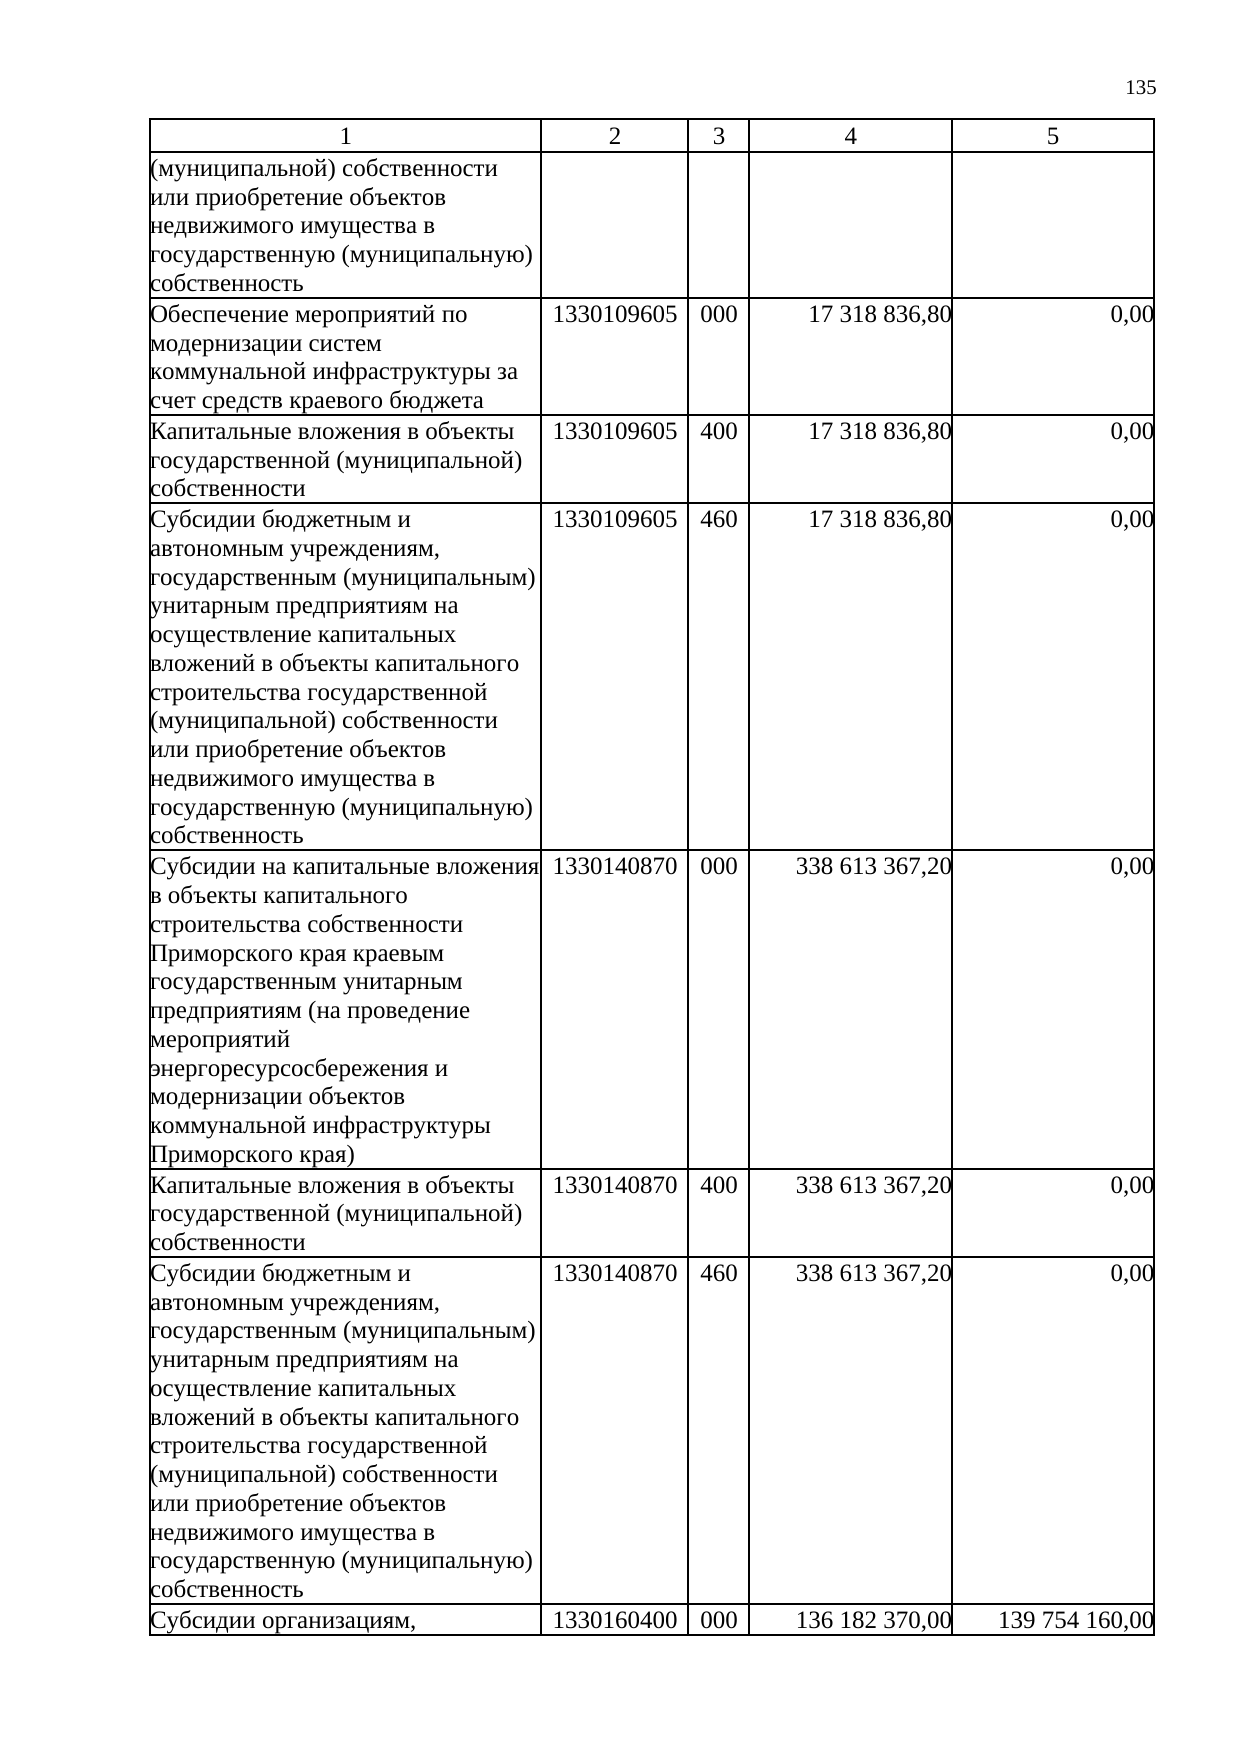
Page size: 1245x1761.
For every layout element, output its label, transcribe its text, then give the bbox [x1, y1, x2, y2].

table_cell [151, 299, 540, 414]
table_header 4 [750, 120, 951, 151]
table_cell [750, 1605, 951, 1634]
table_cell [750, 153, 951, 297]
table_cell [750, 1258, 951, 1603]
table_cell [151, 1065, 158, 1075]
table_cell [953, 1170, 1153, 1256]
table_header 1 [151, 120, 540, 151]
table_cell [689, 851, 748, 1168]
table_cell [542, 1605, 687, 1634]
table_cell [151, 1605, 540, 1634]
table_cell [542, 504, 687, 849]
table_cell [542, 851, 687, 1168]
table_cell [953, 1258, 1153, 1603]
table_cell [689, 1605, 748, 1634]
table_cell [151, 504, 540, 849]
table_header 3 [689, 120, 748, 151]
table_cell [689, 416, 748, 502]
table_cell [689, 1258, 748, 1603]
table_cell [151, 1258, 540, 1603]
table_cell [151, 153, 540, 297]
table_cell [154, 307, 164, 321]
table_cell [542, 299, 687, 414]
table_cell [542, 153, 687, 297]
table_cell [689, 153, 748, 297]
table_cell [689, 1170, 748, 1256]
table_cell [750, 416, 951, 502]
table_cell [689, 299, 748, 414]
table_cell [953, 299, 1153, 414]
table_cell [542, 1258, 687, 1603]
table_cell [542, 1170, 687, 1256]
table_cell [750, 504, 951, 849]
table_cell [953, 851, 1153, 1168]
table_header 2 [542, 120, 687, 151]
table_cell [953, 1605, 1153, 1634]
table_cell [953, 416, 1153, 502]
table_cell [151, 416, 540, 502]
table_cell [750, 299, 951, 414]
table_header 5 [953, 120, 1153, 151]
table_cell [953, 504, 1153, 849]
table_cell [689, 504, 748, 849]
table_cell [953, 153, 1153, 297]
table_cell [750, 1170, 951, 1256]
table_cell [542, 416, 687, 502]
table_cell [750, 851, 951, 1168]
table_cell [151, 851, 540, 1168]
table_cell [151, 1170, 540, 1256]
